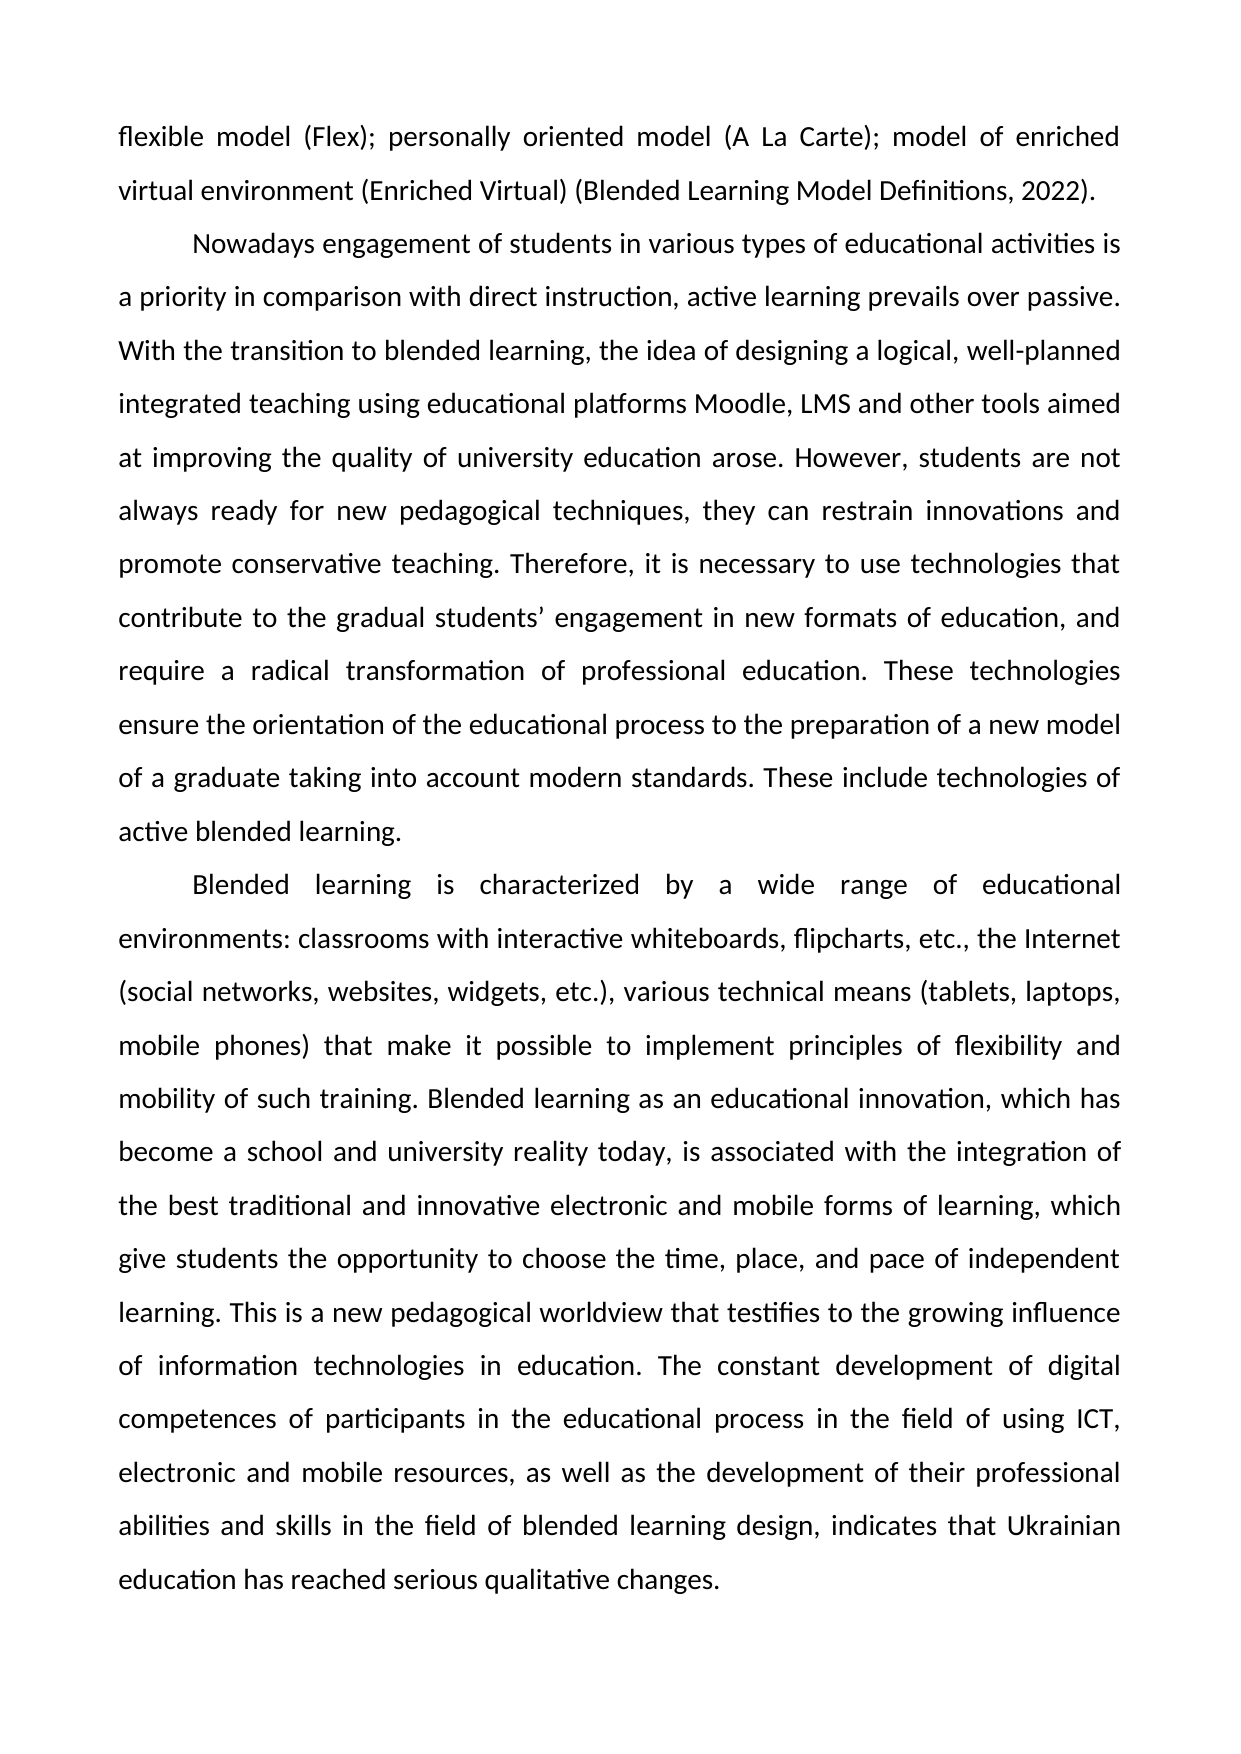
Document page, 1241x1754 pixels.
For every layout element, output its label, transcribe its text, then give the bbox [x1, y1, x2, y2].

text Nowadays engagement of students in various types of educational activities is a priority in comparison with direct instruction, active learning prevails over passive. With the transition to blended learning, the idea of designing a logical, well-planned integrated teaching using educational platforms Moodle, LMS and other tools aimed at improving the quality of university education arose. However, students are not always ready for new pedagogical techniques, they can restrain innovations and promote conservative teaching. Therefore, it is necessary to use technologies that contribute to the gradual students’ engagement in new formats of education, and require a radical transformation of professional education. These technologies ensure the orientation of the educational process to the preparation of a new model of a graduate taking into account modern standards. These include technologies of active blended learning. [118, 225, 1122, 848]
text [118, 118, 1122, 207]
text Blended learning is characterized by a wide range of educational environments: classrooms with interactive whiteboards, flipcharts, etc., the Internet (social networks, websites, widgets, etc.), various technical means (tablets, laptops, mobile phones) that make it possible to implement principles of flexibility and mobility of such training. Blended learning as an educational innovation, which has become a school and university reality today, is associated with the integration of the best traditional and innovative electronic and mobile forms of learning, which give students the opportunity to choose the time, place, and pace of independent learning. This is a new pedagogical worldview that testifies to the growing influence of information technologies in education. The constant development of digital competences of participants in the educational process in the field of using ICT, electronic and mobile resources, as well as the development of their professional abilities and skills in the field of blended learning design, indicates that Ukrainian education has reached serious qualitative changes. [118, 866, 1122, 1597]
